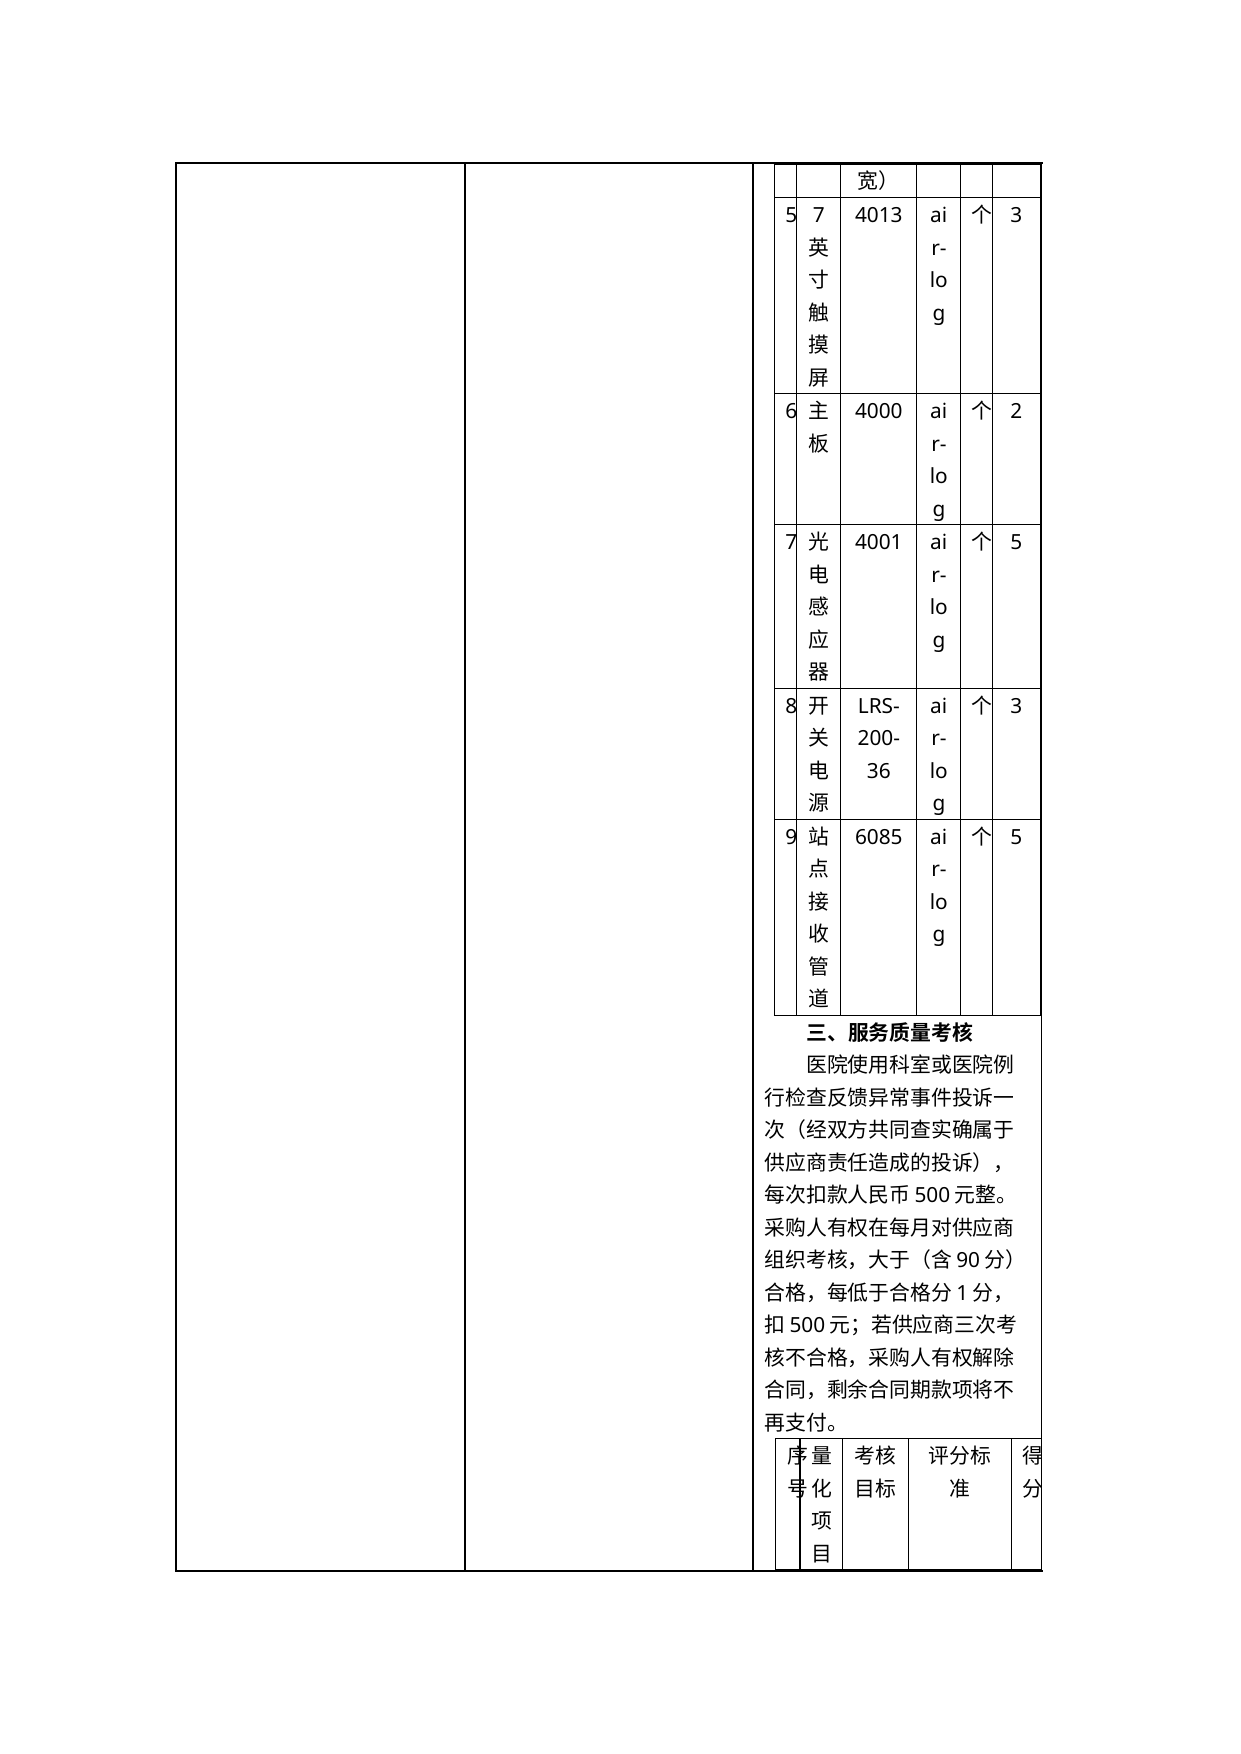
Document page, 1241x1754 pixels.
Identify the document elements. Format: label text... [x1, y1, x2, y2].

table_cell 1 [177, 164, 464, 1570]
table_cell [466, 164, 752, 1570]
